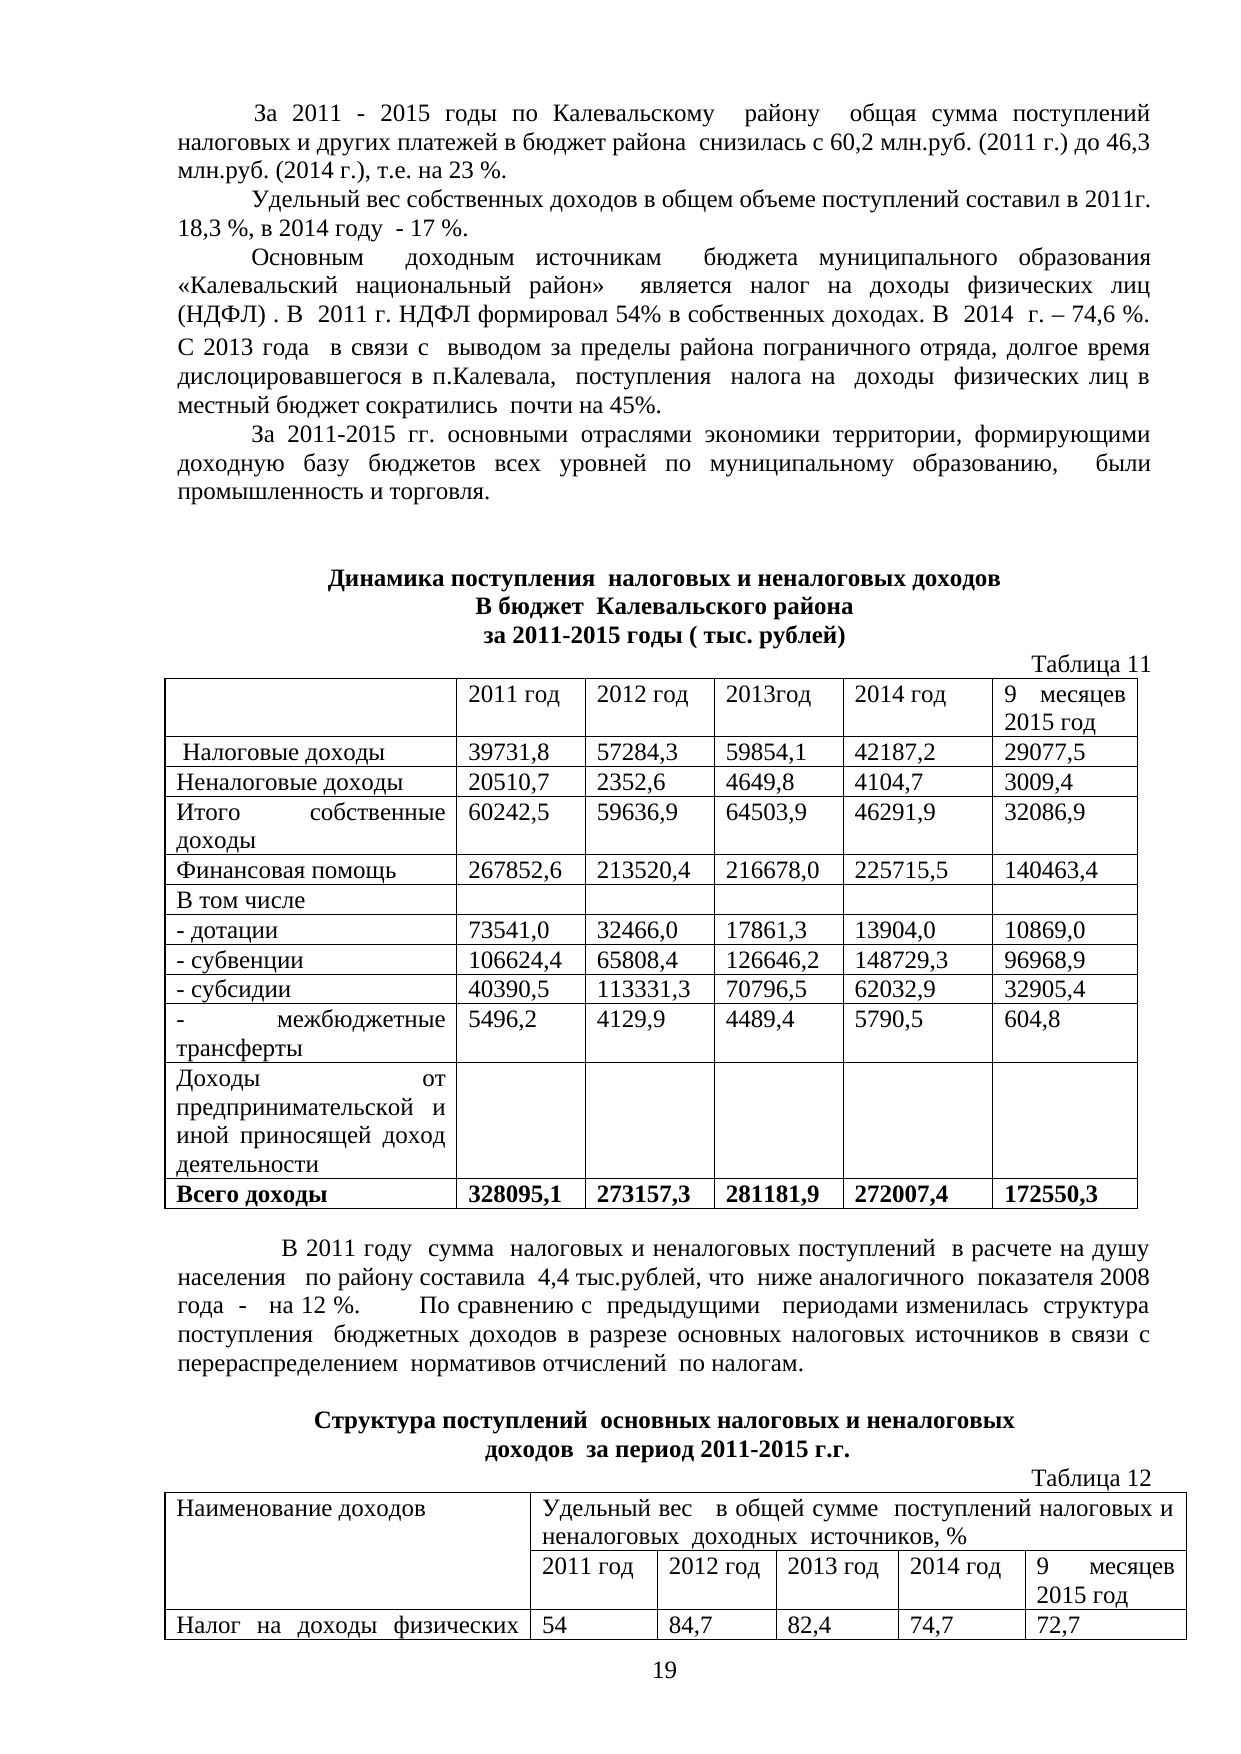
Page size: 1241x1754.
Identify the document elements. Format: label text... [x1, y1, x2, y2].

table_header Наименование доходов [166, 1493, 530, 1609]
table_cell Финансовая помощь [166, 855, 456, 884]
table_cell 60242,5 [457, 797, 585, 854]
table_cell [586, 1063, 714, 1178]
table_cell 2352,6 [586, 767, 714, 796]
table_cell 65808,4 [586, 945, 714, 973]
table_cell 96968,9 [993, 945, 1137, 973]
table_cell - межбюджетные трансферты [166, 1004, 456, 1062]
table_header 2013год [715, 679, 843, 736]
table_cell 3009,4 [993, 767, 1137, 796]
table_cell 39731,8 [457, 737, 585, 766]
table_cell 106624,4 [457, 945, 585, 973]
table_cell 42187,2 [844, 737, 992, 766]
table_cell [993, 1063, 1137, 1178]
table_cell 2012 год [658, 1551, 776, 1609]
table_cell 126646,2 [715, 945, 843, 973]
table_cell 9 месяцев 2015 год [1026, 1551, 1186, 1609]
table_cell 2014 год [899, 1551, 1025, 1609]
table_cell Доходы от предпринимательской и иной приносящей доход деятельности [166, 1063, 456, 1178]
table_header 9 месяцев 2015 год [993, 679, 1137, 736]
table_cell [166, 1610, 530, 1638]
text Структура поступлений основных налоговых и неналоговых [177, 1405, 1152, 1434]
text Таблица 11 [177, 649, 1152, 678]
text доходов за период 2011-2015 г.г. [177, 1434, 1152, 1463]
table_cell 273157,3 [586, 1179, 714, 1208]
table_cell В том числе [166, 885, 456, 914]
table_cell 32905,4 [993, 975, 1137, 1003]
table_cell 604,8 [993, 1004, 1137, 1062]
table_cell 64503,9 [715, 797, 843, 854]
text За 2011-2015 гг. основными отраслями экономики территории, формирующими доходную базу бюджетов всех уровней по муниципальному образованию, были промышленность и торговля. [177, 419, 1152, 505]
table_cell 2013 год [777, 1551, 898, 1609]
table_cell 73541,0 [457, 915, 585, 944]
table_cell Всего доходы [166, 1179, 456, 1208]
table_cell 82,4 [777, 1610, 898, 1638]
table_cell [715, 885, 843, 914]
table_cell 4649,8 [715, 767, 843, 796]
table_cell 57284,3 [586, 737, 714, 766]
table_cell [586, 885, 714, 914]
table_cell 5496,2 [457, 1004, 585, 1062]
table_cell 4489,4 [715, 1004, 843, 1062]
table_cell Неналоговые доходы [166, 767, 456, 796]
table_cell [844, 1063, 992, 1178]
table_cell 4129,9 [586, 1004, 714, 1062]
table_cell - дотации [166, 915, 456, 944]
table_cell 5790,5 [844, 1004, 992, 1062]
text Удельный вес собственных доходов в общем объеме поступлений составил в 2011г. 18,3 %, в 2014 году - 17 %. [177, 184, 1152, 242]
table_cell 213520,4 [586, 855, 714, 884]
table_cell 59636,9 [586, 797, 714, 854]
table_cell 4104,7 [844, 767, 992, 796]
table_cell 2011 год [531, 1551, 657, 1609]
table_cell Налоговые доходы [166, 737, 456, 766]
table_cell [457, 1063, 585, 1178]
table_cell 272007,4 [844, 1179, 992, 1208]
table_cell 70796,5 [715, 975, 843, 1003]
table_header 2014 год [844, 679, 992, 736]
text Основным доходным источникам бюджета муниципального образования «Калевальский национальный район» является налог на доходы физических лиц (НДФЛ) . В 2011 г. НДФЛ формировал 54% в собственных доходах. В 2014 г. – 74,6 %. С 2013 года в связи с выводом за пределы района пограничного отряда, долгое время дислоцировавшегося в п.Калевала, поступления налога на доходы физических лиц в местный бюджет сократились почти на 45%. [177, 242, 1152, 419]
table_cell 40390,5 [457, 975, 585, 1003]
table_cell 225715,5 [844, 855, 992, 884]
table_header 2011 год [457, 679, 585, 736]
text Динамика поступления налоговых и неналоговых доходов [177, 563, 1152, 591]
table_cell [844, 885, 992, 914]
table_cell 281181,9 [715, 1179, 843, 1208]
table_header Удельный вес в общей сумме поступлений налоговых и неналоговых доходных источников, % [531, 1493, 1186, 1550]
table_cell 216678,0 [715, 855, 843, 884]
table_cell 148729,3 [844, 945, 992, 973]
table_cell 140463,4 [993, 855, 1137, 884]
table_cell [715, 1063, 843, 1178]
table_cell [457, 885, 585, 914]
table_cell 13904,0 [844, 915, 992, 944]
table_cell 172550,3 [993, 1179, 1137, 1208]
table_cell 267852,6 [457, 855, 585, 884]
text Таблица 12 [177, 1463, 1152, 1492]
table_cell 59854,1 [715, 737, 843, 766]
table_cell 84,7 [658, 1610, 776, 1638]
table_cell 29077,5 [993, 737, 1137, 766]
table_cell 54 [531, 1610, 657, 1638]
text За 2011 - 2015 годы по Калевальскому району общая сумма поступлений налоговых и других платежей в бюджет района снизилась с 60,2 млн.руб. (2011 г.) до 46,3 млн.руб. (2014 г.), т.е. на 23 %. [177, 98, 1152, 184]
table_cell Итого собственные доходы [166, 797, 456, 854]
table_cell 32466,0 [586, 915, 714, 944]
table_header 2012 год [586, 679, 714, 736]
table_cell 74,7 [899, 1610, 1025, 1638]
text за 2011-2015 годы ( тыс. рублей) [177, 620, 1152, 649]
table_cell 328095,1 [457, 1179, 585, 1208]
text В бюджет Калевальского района [177, 591, 1152, 620]
table_header [166, 679, 456, 736]
table_cell 32086,9 [993, 797, 1137, 854]
text В 2011 году сумма налоговых и неналоговых поступлений в расчете на душу населения по району составила 4,4 тыс.рублей, что ниже аналогичного показателя 2008 года - на 12 %. По сравнению с предыдущими периодами изменилась структура поступления бюджетных доходов в разрезе основных налоговых источников в связи с перераспределением нормативов отчислений по налогам. [177, 1233, 1152, 1377]
table_cell - субвенции [166, 945, 456, 973]
table_cell 10869,0 [993, 915, 1137, 944]
table_cell - субсидии [166, 975, 456, 1003]
table_cell 20510,7 [457, 767, 585, 796]
table_cell 46291,9 [844, 797, 992, 854]
table_cell 17861,3 [715, 915, 843, 944]
table_cell 113331,3 [586, 975, 714, 1003]
table_cell 62032,9 [844, 975, 992, 1003]
table_cell [993, 885, 1137, 914]
table_cell 72,7 [1026, 1610, 1186, 1638]
